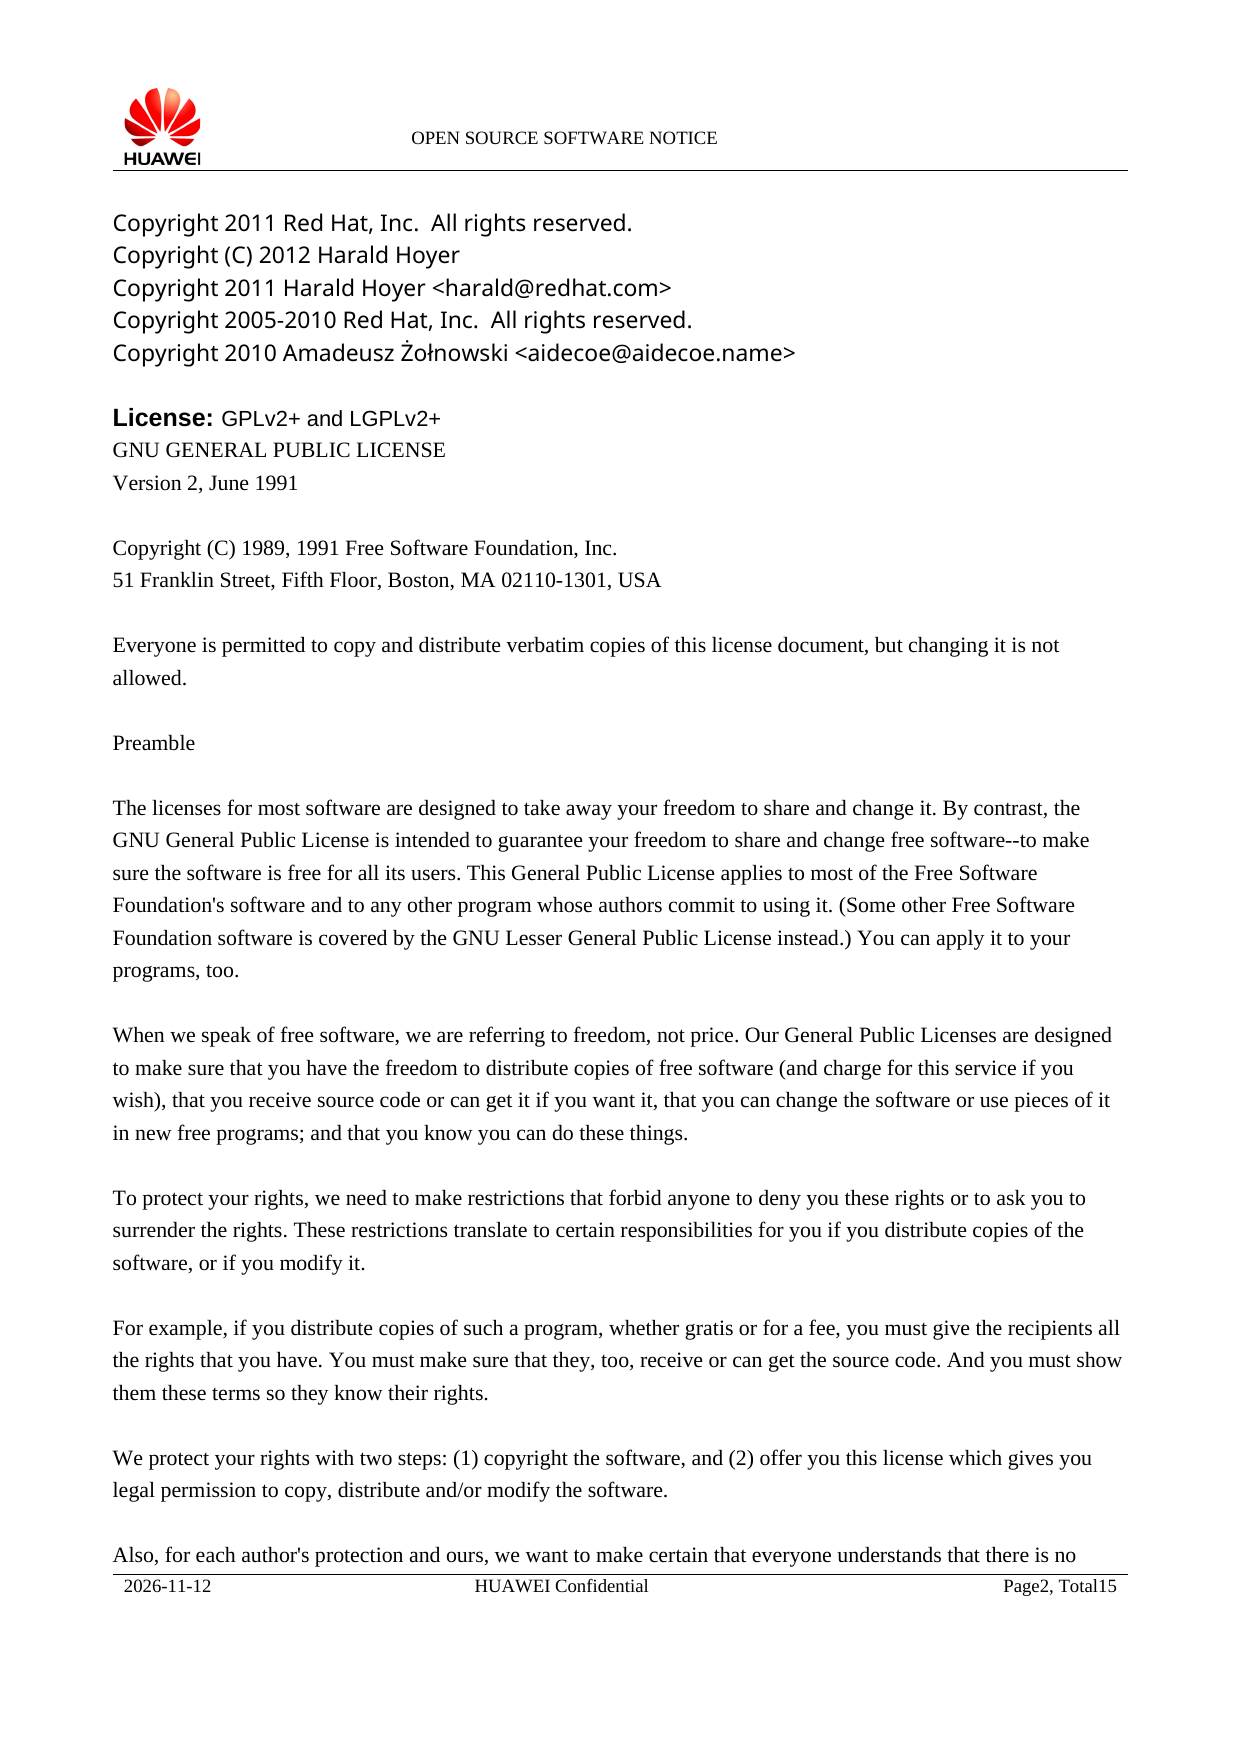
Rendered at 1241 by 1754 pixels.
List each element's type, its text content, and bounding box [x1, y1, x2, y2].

picture [124, 88, 201, 165]
text License: GPLv2+ and LGPLv2+ [112, 401, 1128, 434]
